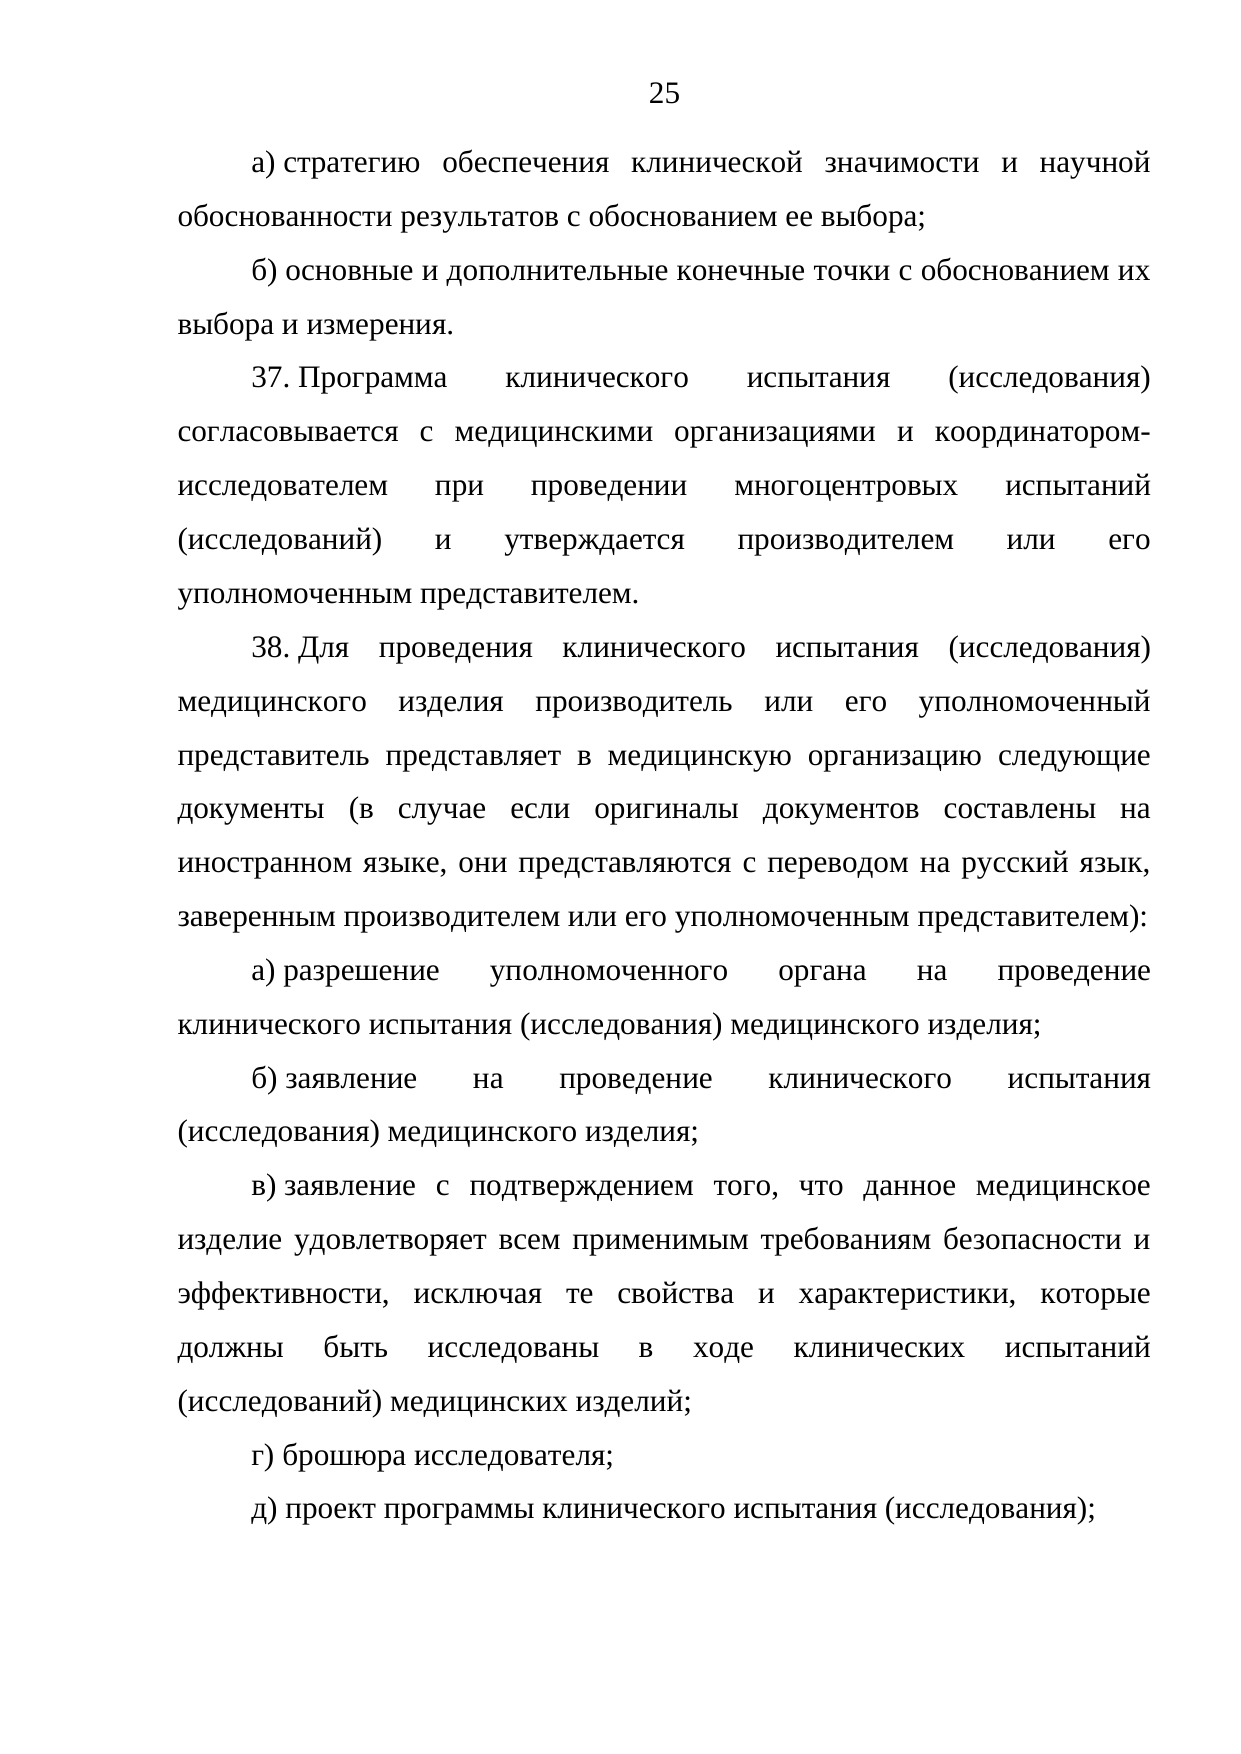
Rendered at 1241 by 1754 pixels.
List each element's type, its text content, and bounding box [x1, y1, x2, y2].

text а) стратегию обеспечения клинической значимости и научной обоснованности результатов с обоснованием ее выбора; [177, 143, 1152, 233]
text 37. Программа клинического испытания (исследования) согласовывается с медицинскими организациями и координатором-исследователем при проведении многоцентровых испытаний (исследований) и утверждается производителем или его уполномоченным представителем. [177, 359, 1152, 610]
text 38. Для проведения клинического испытания (исследования) медицинского изделия производитель или его уполномоченный представитель представляет в медицинскую организацию следующие документы (в случае если оригиналы документов составлены на иностранном языке, они представляются с переводом на русский язык, заверенным производителем или его уполномоченным представителем): [177, 628, 1152, 933]
text г) брошюра исследователя; [177, 1436, 1152, 1472]
text б) основные и дополнительные конечные точки с обоснованием их выбора и измерения. [177, 251, 1152, 341]
text а) разрешение уполномоченного органа на проведение клинического испытания (исследования) медицинского изделия; [177, 951, 1152, 1041]
text в) заявление с подтверждением того, что данное медицинское изделие удовлетворяет всем применимым требованиям безопасности и эффективности, исключая те свойства и характеристики, которые должны быть исследованы в ходе клинических испытаний (исследований) медицинских изделий; [177, 1167, 1152, 1418]
text б) заявление на проведение клинического испытания (исследования) медицинского изделия; [177, 1059, 1152, 1149]
text д) проект программы клинического испытания (исследования); [177, 1490, 1152, 1526]
